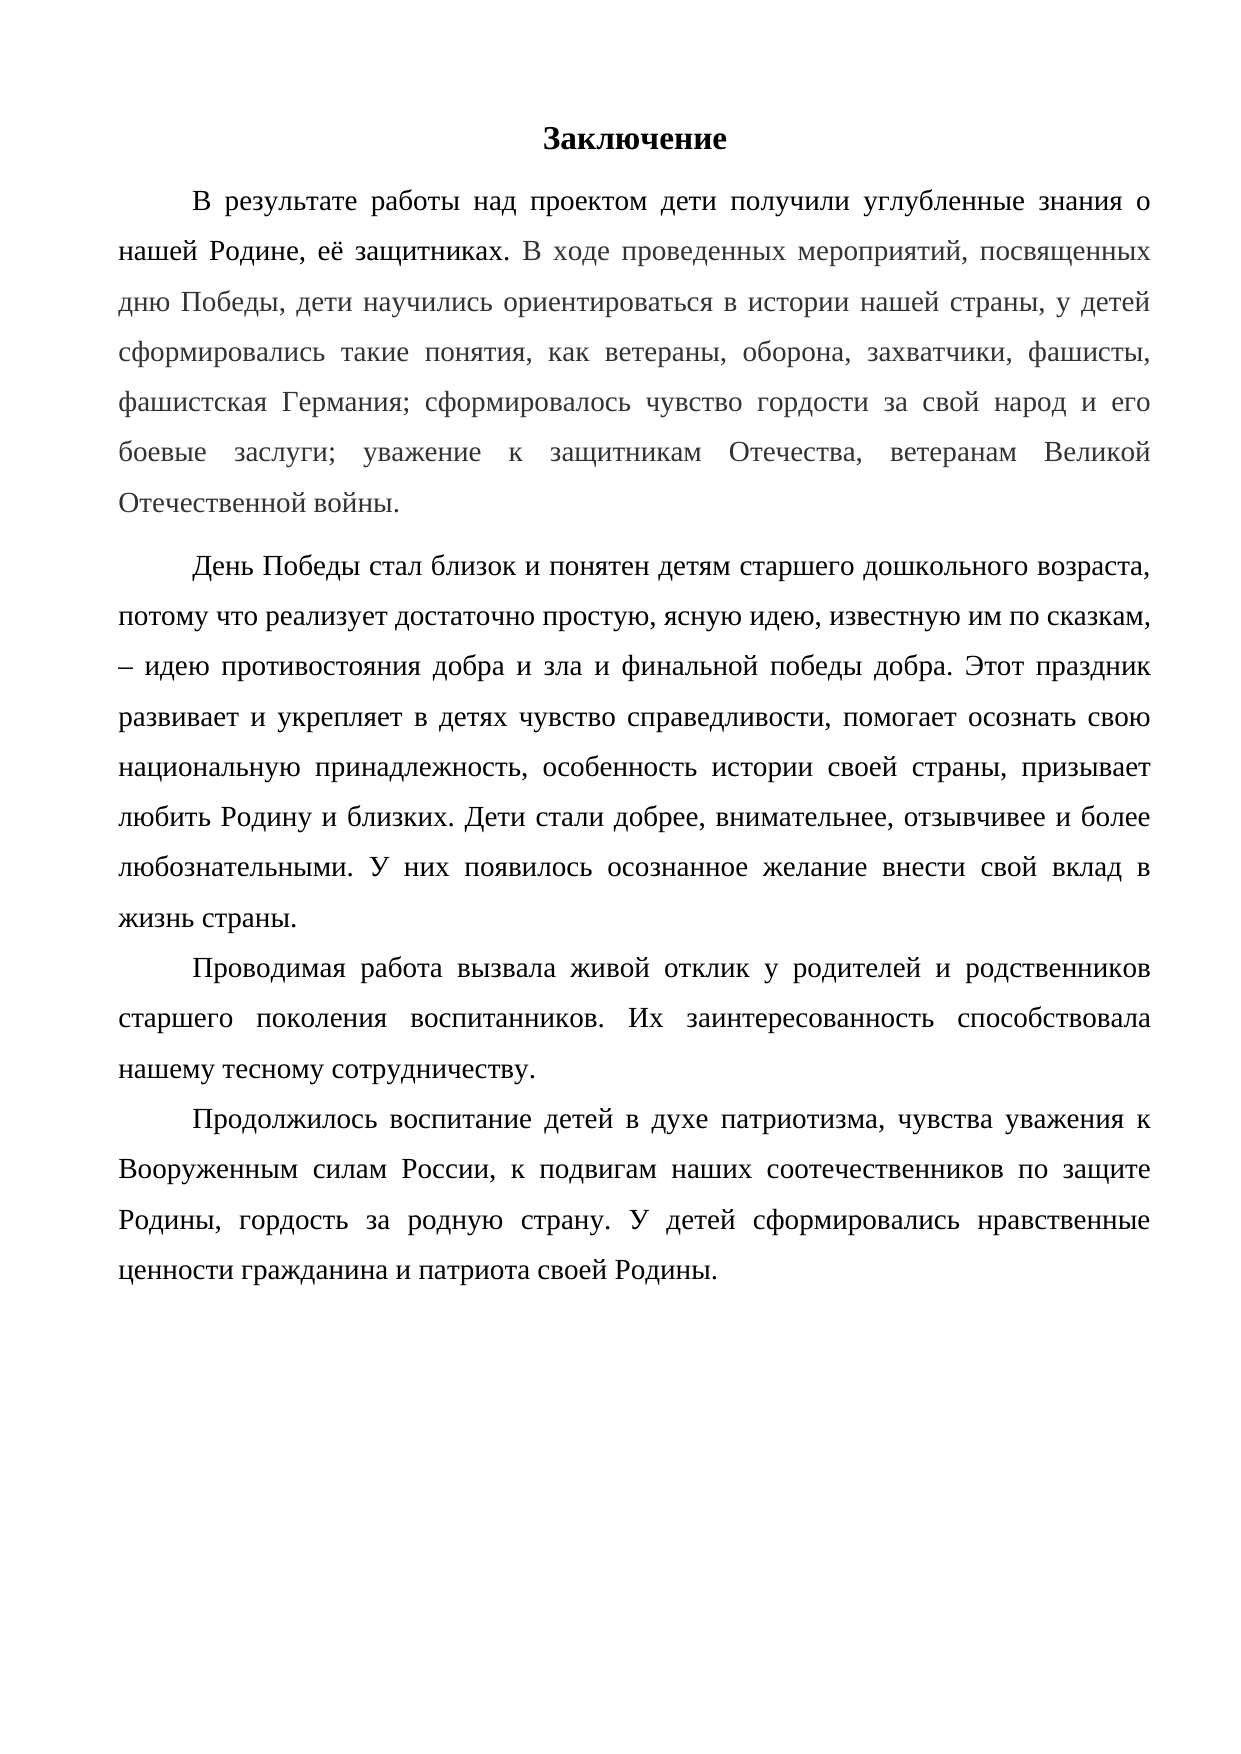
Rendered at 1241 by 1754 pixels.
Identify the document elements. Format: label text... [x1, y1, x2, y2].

text В результате работы над проектом дети получили углубленные знания о нашей Родине, её защитниках. В ходе проведенных мероприятий, посвященных дню Победы, дети научились ориентироваться в истории нашей страны, у детей сформировались такие понятия, как ветераны, оборона, захватчики, фашисты, фашистская Германия; сформировалось чувство гордости за свой народ и его боевые заслуги; уважение к защитникам Отечества, ветеранам Великой Отечественной войны. [118, 183, 1152, 518]
text Заключение [118, 118, 1152, 156]
text Продолжилось воспитание детей в духе патриотизма, чувства уважения к Вооруженным силам России, к подвигам наших соотечественников по защите Родины, гордость за родную страну. У детей сформировались нравственные ценности гражданина и патриота своей Родины. [118, 1101, 1152, 1286]
text День Победы стал близок и понятен детям старшего дошкольного возраста, потому что реализует достаточно простую, ясную идею, известную им по сказкам, – идею противостояния добра и зла и финальной победы добра. Этот праздник развивает и укрепляет в детях чувство справедливости, помогает осознать свою национальную принадлежность, особенность истории своей страны, призывает любить Родину и близких. Дети стали добрее, внимательнее, отзывчивее и более любознательными. У них появилось осознанное желание внести свой вклад в жизнь страны. [118, 548, 1152, 933]
text Проводимая работа вызвала живой отклик у родителей и родственников старшего поколения воспитанников. Их заинтересованность способствовала нашему тесному сотрудничеству. [118, 950, 1152, 1084]
